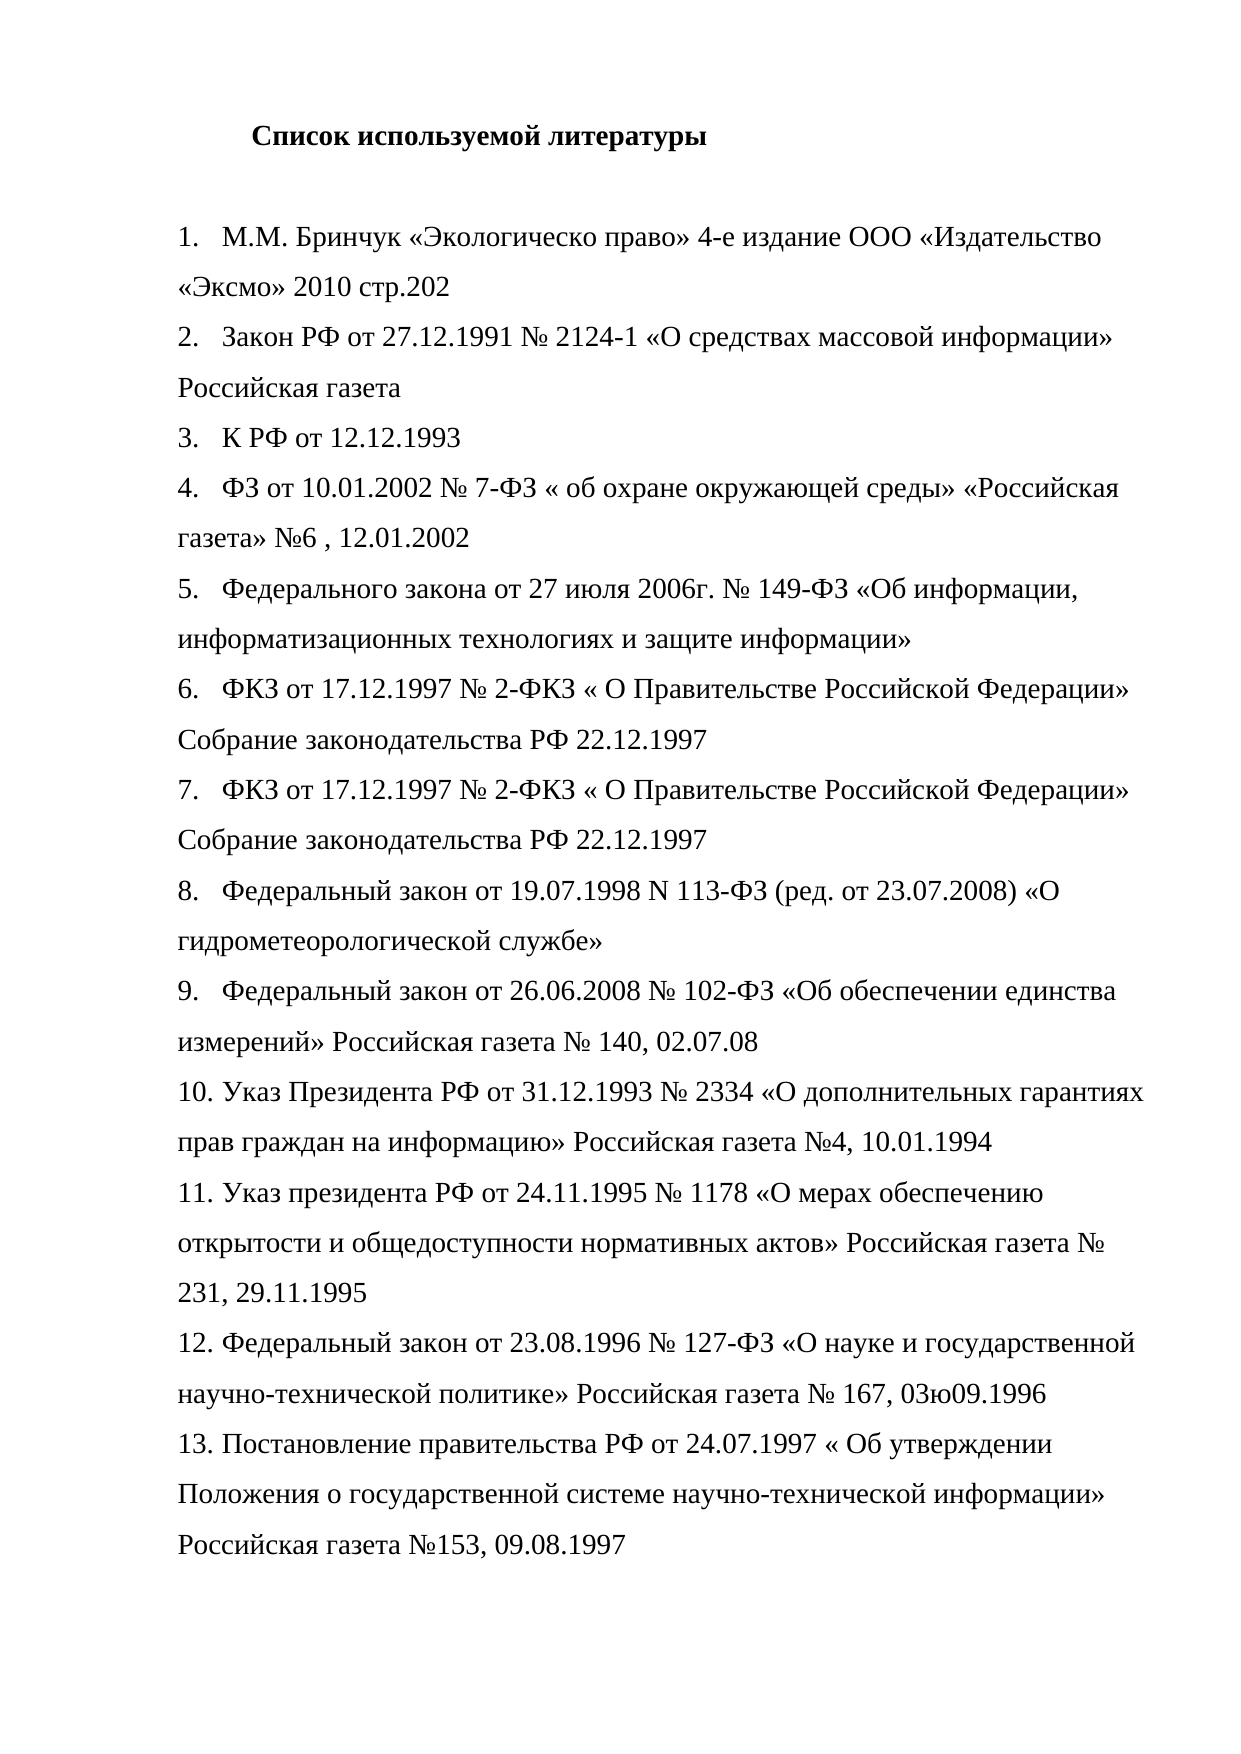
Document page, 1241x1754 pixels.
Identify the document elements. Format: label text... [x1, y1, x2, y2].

list Федеральный закон от 23.08.1996 № 127-ФЗ «О науке и государственной научно-технической политике» Российская газета № 167, 03ю09.1996 [177, 1326, 1152, 1409]
list Федеральный закон от 19.07.1998 N 113-ФЗ (ред. от 23.07.2008) «О гидрометеорологической службе» [177, 873, 1152, 957]
list ФКЗ от 17.12.1997 № 2-ФКЗ « О Правительстве Российской Федерации» Собрание законодательства РФ 22.12.1997 [177, 672, 1152, 755]
list ФКЗ от 17.12.1997 № 2-ФКЗ « О Правительстве Российской Федерации» Собрание законодательства РФ 22.12.1997 [177, 772, 1152, 856]
list М.М. Бринчук «Экологическо право» 4-е издание ООО «Издательство «Эксмо» 2010 стр.202 [177, 219, 1152, 303]
list Указ Президента РФ от 31.12.1993 № 2334 «О дополнительных гарантиях прав граждан на информацию» Российская газета №4, 10.01.1994 [177, 1074, 1152, 1158]
list Постановление правительства РФ от 24.07.1997 « Об утверждении Положения о государственной системе научно-технической информации» Российская газета №153, 09.08.1997 [177, 1426, 1152, 1560]
list ФЗ от 10.01.2002 № 7-ФЗ « об охране окружающей среды» «Российская газета» №6 , 12.01.2002 [177, 470, 1152, 554]
list Закон РФ от 27.12.1991 № 2124-1 «О средствах массовой информации» Российская газета [177, 319, 1152, 403]
list Федеральный закон от 26.06.2008 № 102-ФЗ «Об обеспечении единства измерений» Российская газета № 140, 02.07.08 [177, 973, 1152, 1057]
list Федерального закона от 27 июля 2006г. № 149-ФЗ «Об информации, информатизационных технологиях и защите информации» [177, 571, 1152, 655]
text Список используемой литературы [177, 118, 1152, 152]
list Указ президента РФ от 24.11.1995 № 1178 «О мерах обеспечению открытости и общедоступности нормативных актов» Российская газета № 231, 29.11.1995 [177, 1175, 1152, 1309]
list К РФ от 12.12.1993 [177, 420, 1152, 453]
